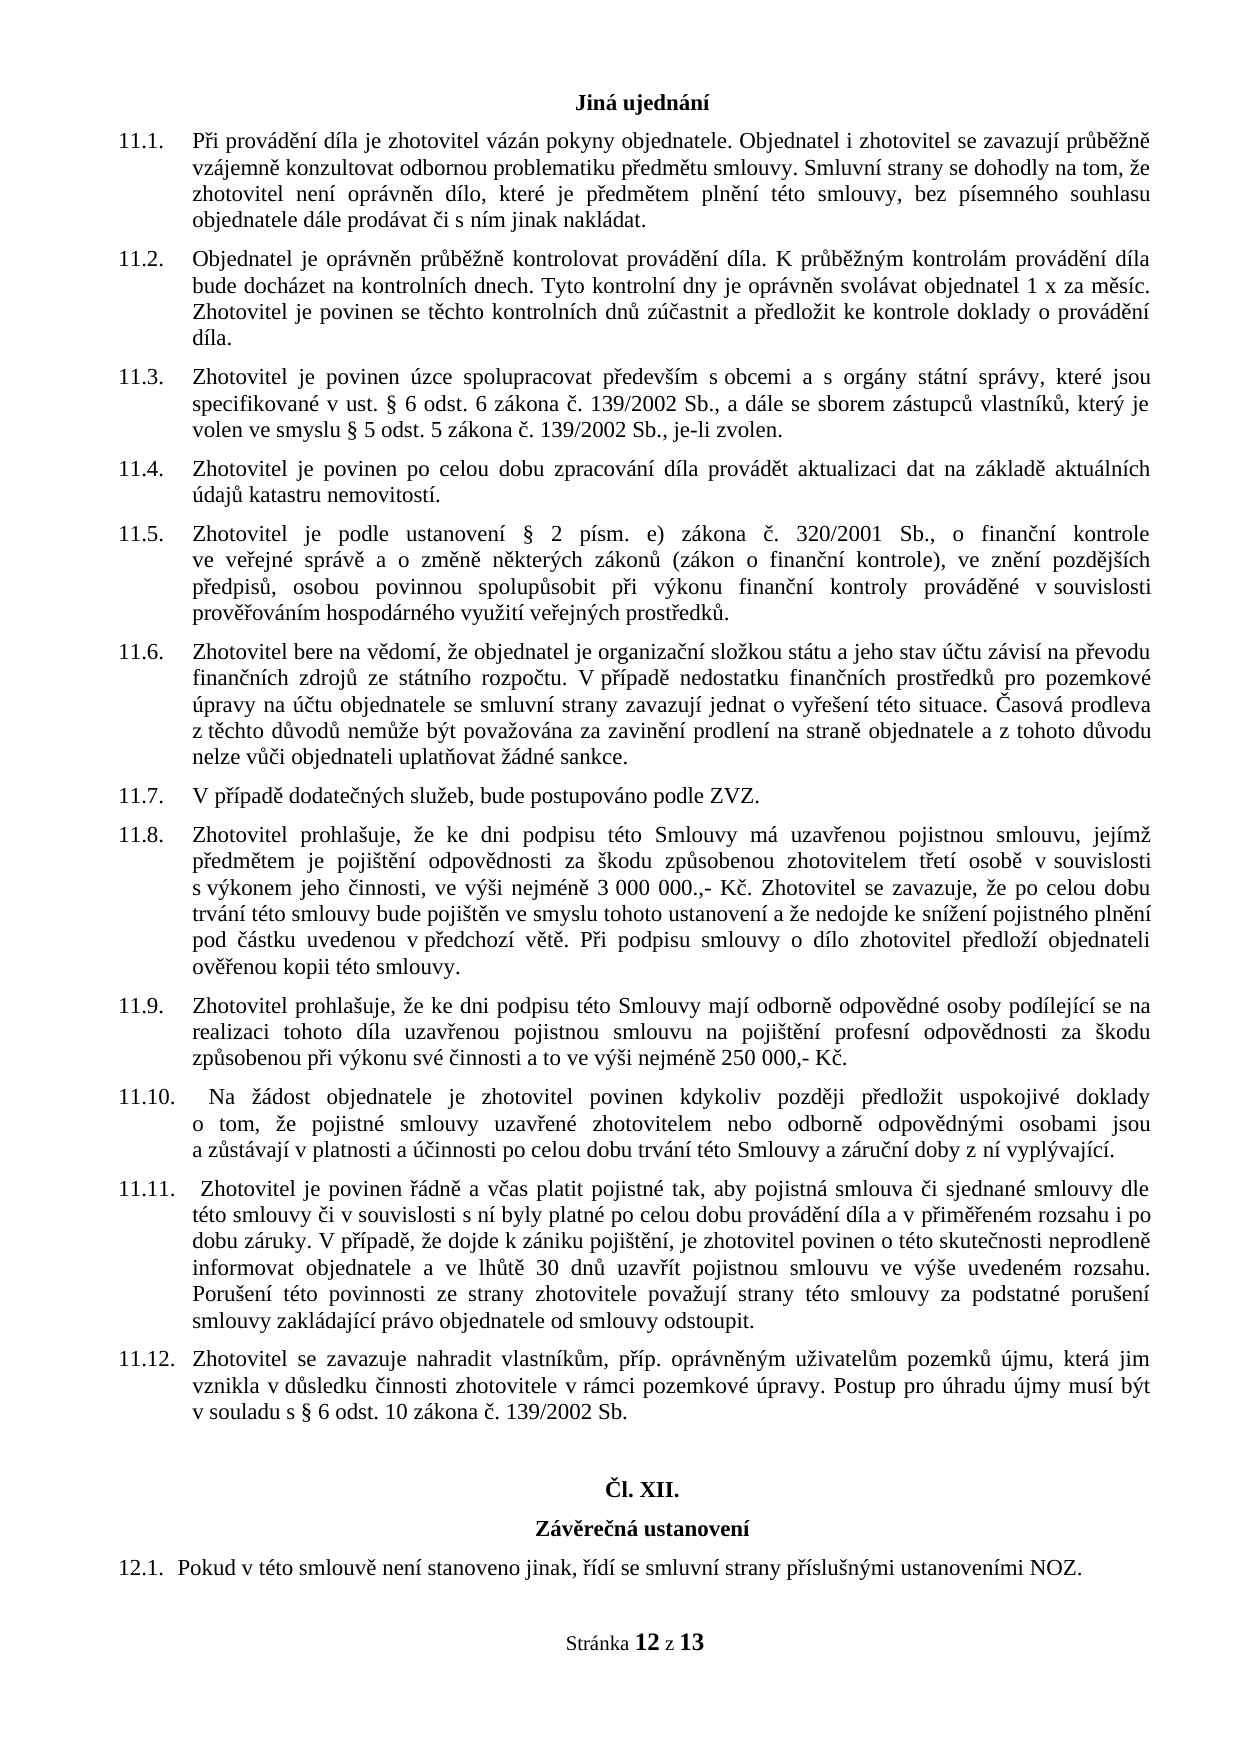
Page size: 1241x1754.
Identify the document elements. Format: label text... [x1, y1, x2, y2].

subtitle Závěrečná ustanovení [133, 1515, 1152, 1541]
list Zhotovitel bere na vědomí, že objednatel je organizační složkou státu a jeho stav účtu závisí na převodu finančních zdrojů ze státního rozpočtu. V případě nedostatku finančních prostředků pro pozemkové úpravy na účtu objednatele se smluvní strany zavazují jednat o vyřešení této situace. Časová prodleva z těchto důvodů nemůže být považována za zavinění prodlení na straně objednatele a z tohoto důvodu nelze vůči objednateli uplatňovat žádné sankce. [118, 638, 1152, 770]
list Zhotovitel se zavazuje nahradit vlastníkům, příp. oprávněným uživatelům pozemků újmu, která jim vznikla v důsledku činnosti zhotovitele v rámci pozemkové úpravy. Postup pro úhradu újmy musí být v souladu s § 6 odst. 10 zákona č. 139/2002 Sb. [118, 1346, 1152, 1424]
list V případě dodatečných služeb, bude postupováno podle ZVZ. [118, 782, 1152, 809]
list Zhotovitel prohlašuje, že ke dni podpisu této Smlouvy mají odborně odpovědné osoby podílející se na realizaci tohoto díla uzavřenou pojistnou smlouvu na pojištění profesní odpovědnosti za škodu způsobenou při výkonu své činnosti a to ve výši nejméně 250 000,- Kč. [118, 992, 1152, 1071]
list Zhotovitel je povinen po celou dobu zpracování díla provádět aktualizaci dat na základě aktuálních údajů katastru nemovitostí. [118, 455, 1152, 508]
list Zhotovitel je povinen úzce spolupracovat především s obcemi a s orgány státní správy, které jsou specifikované v ust. § 6 odst. 6 zákona č. 139/2002 Sb., a dále se sborem zástupců vlastníků, který je volen ve smyslu § 5 odst. 5 zákona č. 139/2002 Sb., je-li zvolen. [118, 363, 1152, 442]
list Objednatel je oprávněn průběžně kontrolovat provádění díla. K průběžným kontrolám provádění díla bude docházet na kontrolních dnech. Tyto kontrolní dny je oprávněn svolávat objednatel 1 x za měsíc. Zhotovitel je povinen se těchto kontrolních dnů zúčastnit a předložit ke kontrole doklady o provádění díla. [118, 245, 1152, 351]
list Zhotovitel je povinen řádně a včas platit pojistné tak, aby pojistná smlouva či sjednané smlouvy dle této smlouvy či v souvislosti s ní byly platné po celou dobu provádění díla a v přiměřeném rozsahu i po dobu záruky. V případě, že dojde k zániku pojištění, je zhotovitel povinen o této skutečnosti neprodleně informovat objednatele a ve lhůtě 30 dnů uzavřít pojistnou smlouvu ve výše uvedeném rozsahu. Porušení této povinnosti ze strany zhotovitele považují strany této smlouvy za podstatné porušení smlouvy zakládající právo objednatele od smlouvy odstoupit. [118, 1175, 1152, 1333]
subtitle Jiná ujednání [133, 89, 1152, 115]
list Na žádost objednatele je zhotovitel povinen kdykoliv později předložit uspokojivé doklady o tom, že pojistné smlouvy uzavřené zhotovitelem nebo odborně odpovědnými osobami jsou a zůstávají v platnosti a účinnosti po celou dobu trvání této Smlouvy a záruční doby z ní vyplývající. [118, 1083, 1152, 1162]
subtitle Čl. XII. [133, 1476, 1152, 1502]
list Zhotovitel prohlašuje, že ke dni podpisu této Smlouvy má uzavřenou pojistnou smlouvu, jejímž předmětem je pojištění odpovědnosti za škodu způsobenou zhotovitelem třetí osobě v souvislosti s výkonem jeho činnosti, ve výši nejméně 3 000 000.,- Kč. Zhotovitel se zavazuje, že po celou dobu trvání této smlouvy bude pojištěn ve smyslu tohoto ustanovení a že nedojde ke snížení pojistného plnění pod částku uvedenou v předchozí větě. Při podpisu smlouvy o dílo zhotovitel předloží objednateli ověřenou kopii této smlouvy. [118, 821, 1152, 979]
list Při provádění díla je zhotovitel vázán pokyny objednatele. Objednatel i zhotovitel se zavazují průběžně vzájemně konzultovat odbornou problematiku předmětu smlouvy. Smluvní strany se dohodly na tom, že zhotovitel není oprávněn dílo, které je předmětem plnění této smlouvy, bez písemného souhlasu objednatele dále prodávat či s ním jinak nakládat. [118, 127, 1152, 233]
list Zhotovitel je podle ustanovení § 2 písm. e) zákona č. 320/2001 Sb., o finanční kontrole ve veřejné správě a o změně některých zákonů (zákon o finanční kontrole), ve znění pozdějších předpisů, osobou povinnou spolupůsobit při výkonu finanční kontroly prováděné v souvislosti prověřováním hospodárného využití veřejných prostředků. [118, 520, 1152, 626]
list Pokud v této smlouvě není stanoveno jinak, řídí se smluvní strany příslušnými ustanoveními NOZ. [118, 1554, 1152, 1580]
